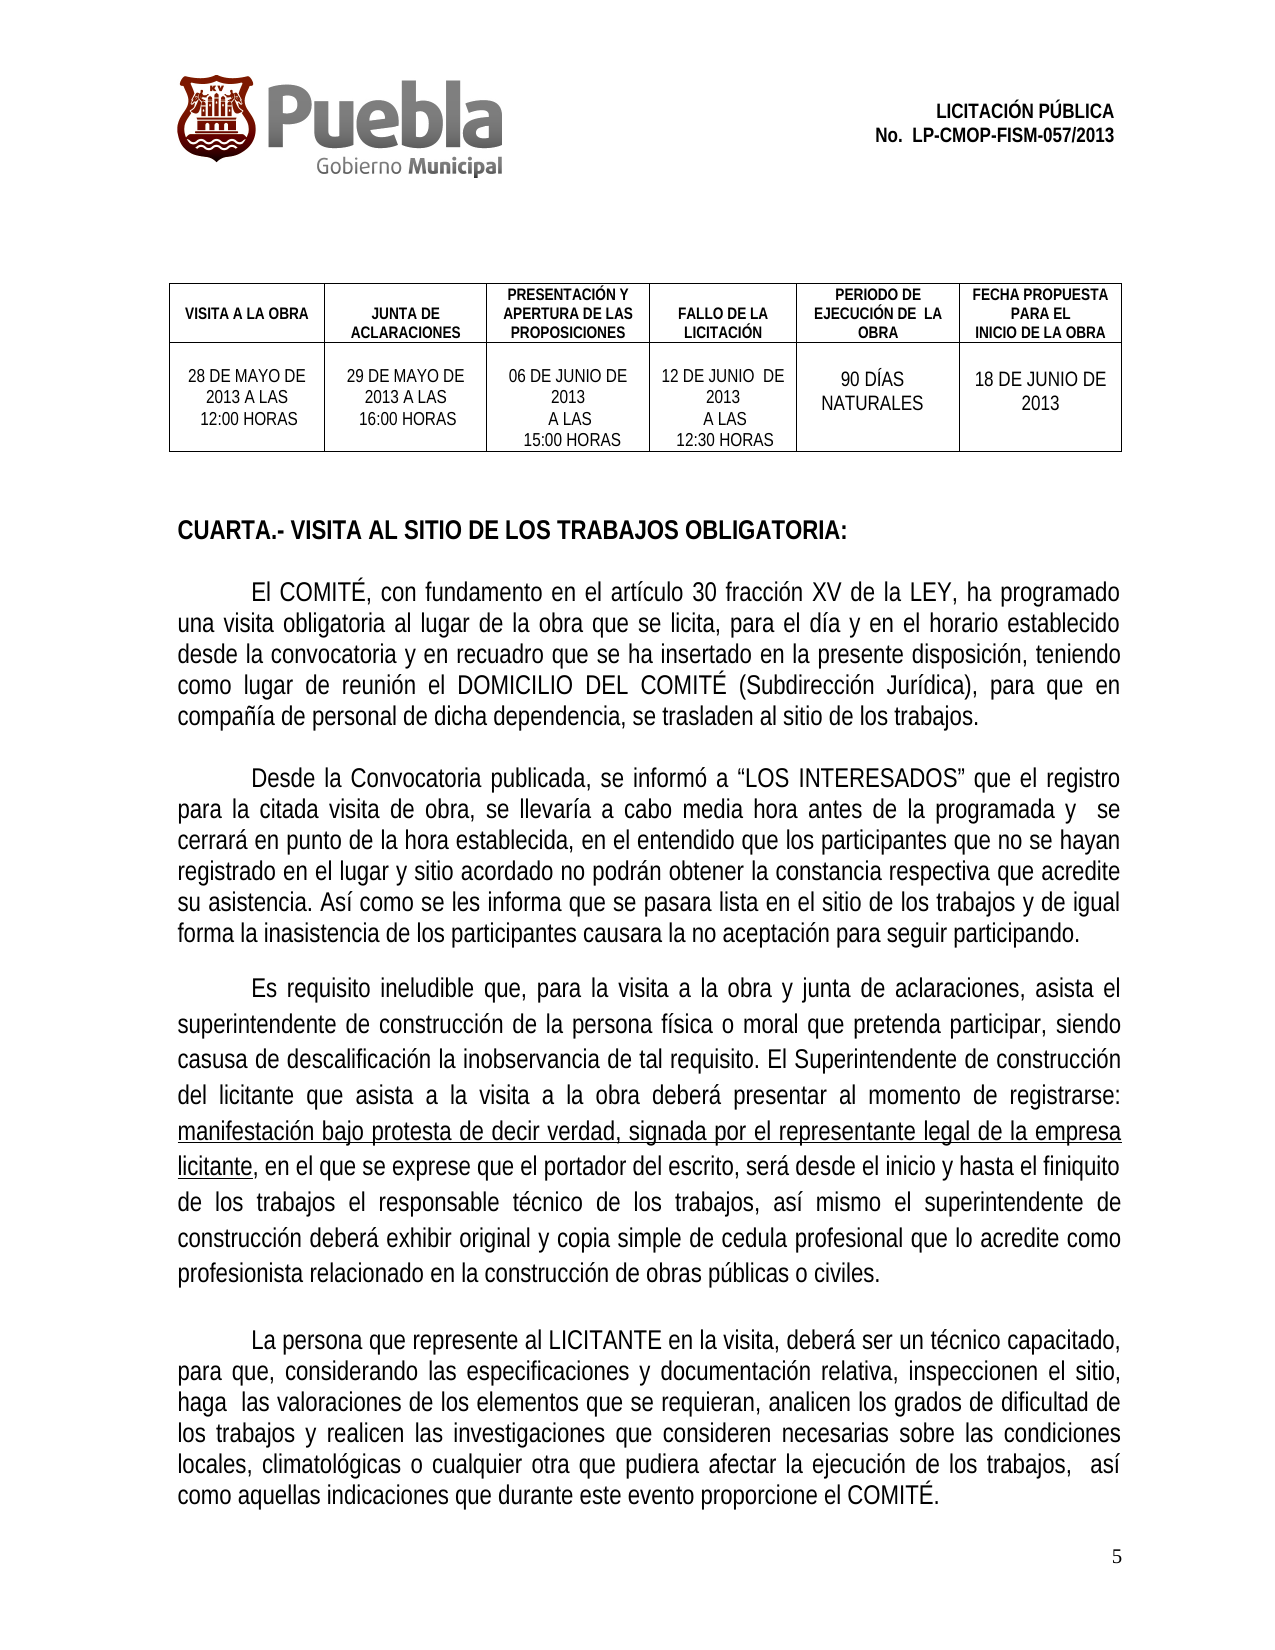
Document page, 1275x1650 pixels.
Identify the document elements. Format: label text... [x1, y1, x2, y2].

table_header PERIODO DE EJECUCIÓN DE LA OBRA [797, 284, 959, 342]
table_cell 90 DÍAS NATURALES [797, 343, 959, 451]
picture [177, 75, 502, 178]
text CUARTA.- VISITA AL SITIO DE LOS TRABAJOS OBLIGATORIA: [177, 514, 1122, 545]
table_header PRESENTACIÓN Y APERTURA DE LAS PROPOSICIONES [487, 284, 649, 342]
table_cell 12 DE JUNIO DE 2013 A LAS 12:30 HORAS [650, 343, 796, 451]
table_header JUNTA DE ACLARACIONES [325, 284, 486, 342]
table_cell 06 DE JUNIO DE 2013 A LAS 15:00 HORAS [487, 343, 649, 451]
text Es requisito ineludible que, para la visita a la obra y junta de aclaraciones, asista el superintendente de construcción de la persona física o moral que pretenda participar, siendo casusa de descalificación la inobservancia de tal requisito. El Superintendente de construcción del licitante que asista a la visita a la obra deberá presentar al momento de registrarse: manifestación bajo protesta de decir verdad, signada por el representante legal de la empresa licitante, en el que se exprese que el portador del escrito, será desde el inicio y hasta el finiquito de los trabajos el responsable técnico de los trabajos, así mismo el superintendente de construcción deberá exhibir original y copia simple de cedula profesional que lo acredite como profesionista relacionado en la construcción de obras públicas o civiles. [177, 972, 1122, 1142]
table_header FALLO DE LA LICITACIÓN [650, 284, 796, 342]
text La persona que represente al LICITANTE en la visita, deberá ser un técnico capacitado, para que, considerando las especificaciones y documentación relativa, inspeccionen el sitio, haga las valoraciones de los elementos que se requieran, analicen los grados de dificultad de los trabajos y realicen las investigaciones que consideren necesarias sobre las condiciones locales, climatológicas o cualquier otra que pudiera afectar la ejecución de los trabajos, así como aquellas indicaciones que durante este evento proporcione el COMITÉ. [177, 1324, 1122, 1510]
table_header FECHA PROPUESTA PARA EL INICIO DE LA OBRA [960, 284, 1121, 342]
text El COMITÉ, con fundamento en el artículo 30 fracción XV de la LEY, ha programado una visita obligatoria al lugar de la obra que se licita, para el día y en el horario establecido desde la convocatoria y en recuadro que se ha insertado en la presente disposición, teniendo como lugar de reunión el DOMICILIO DEL COMITÉ (Subdirección Jurídica), para que en compañía de personal de dicha dependencia, se trasladen al sitio de los trabajos. [177, 576, 1122, 731]
table_cell 28 DE MAYO DE 2013 A LAS 12:00 HORAS [170, 343, 324, 451]
table_cell 18 DE JUNIO DE 2013 [960, 343, 1121, 451]
text Es requisito ineludible que, para la visita a la obra y junta de aclaraciones, asista el superintendente de construcción de la persona física o moral que pretenda participar, siendo casusa de descalificación la inobservancia de tal requisito. El Superintendente de construcción del licitante que asista a la visita a la obra deberá presentar al momento de registrarse: manifestación bajo protesta de decir verdad, signada por el representante legal de la empresa licitante, en el que se exprese que el portador del escrito, será desde el inicio y hasta el finiquito de los trabajos el responsable técnico de los trabajos, así mismo el superintendente de construcción deberá exhibir original y copia simple de cedula profesional que lo acredite como profesionista relacionado en la construcción de obras públicas o civiles. [177, 1143, 1122, 1288]
table_cell 29 DE MAYO DE 2013 A LAS 16:00 HORAS [325, 343, 486, 451]
text Desde la Convocatoria publicada, se informó a “LOS INTERESADOS” que el registro para la citada visita de obra, se llevaría a cabo media hora antes de la programada y se cerrará en punto de la hora establecida, en el entendido que los participantes que no se hayan registrado en el lugar y sitio acordado no podrán obtener la constancia respectiva que acredite su asistencia. Así como se les informa que se pasara lista en el sitio de los trabajos y de igual forma la inasistencia de los participantes causara la no aceptación para seguir participando. [177, 762, 1122, 948]
table_header VISITA A LA OBRA [170, 284, 324, 342]
